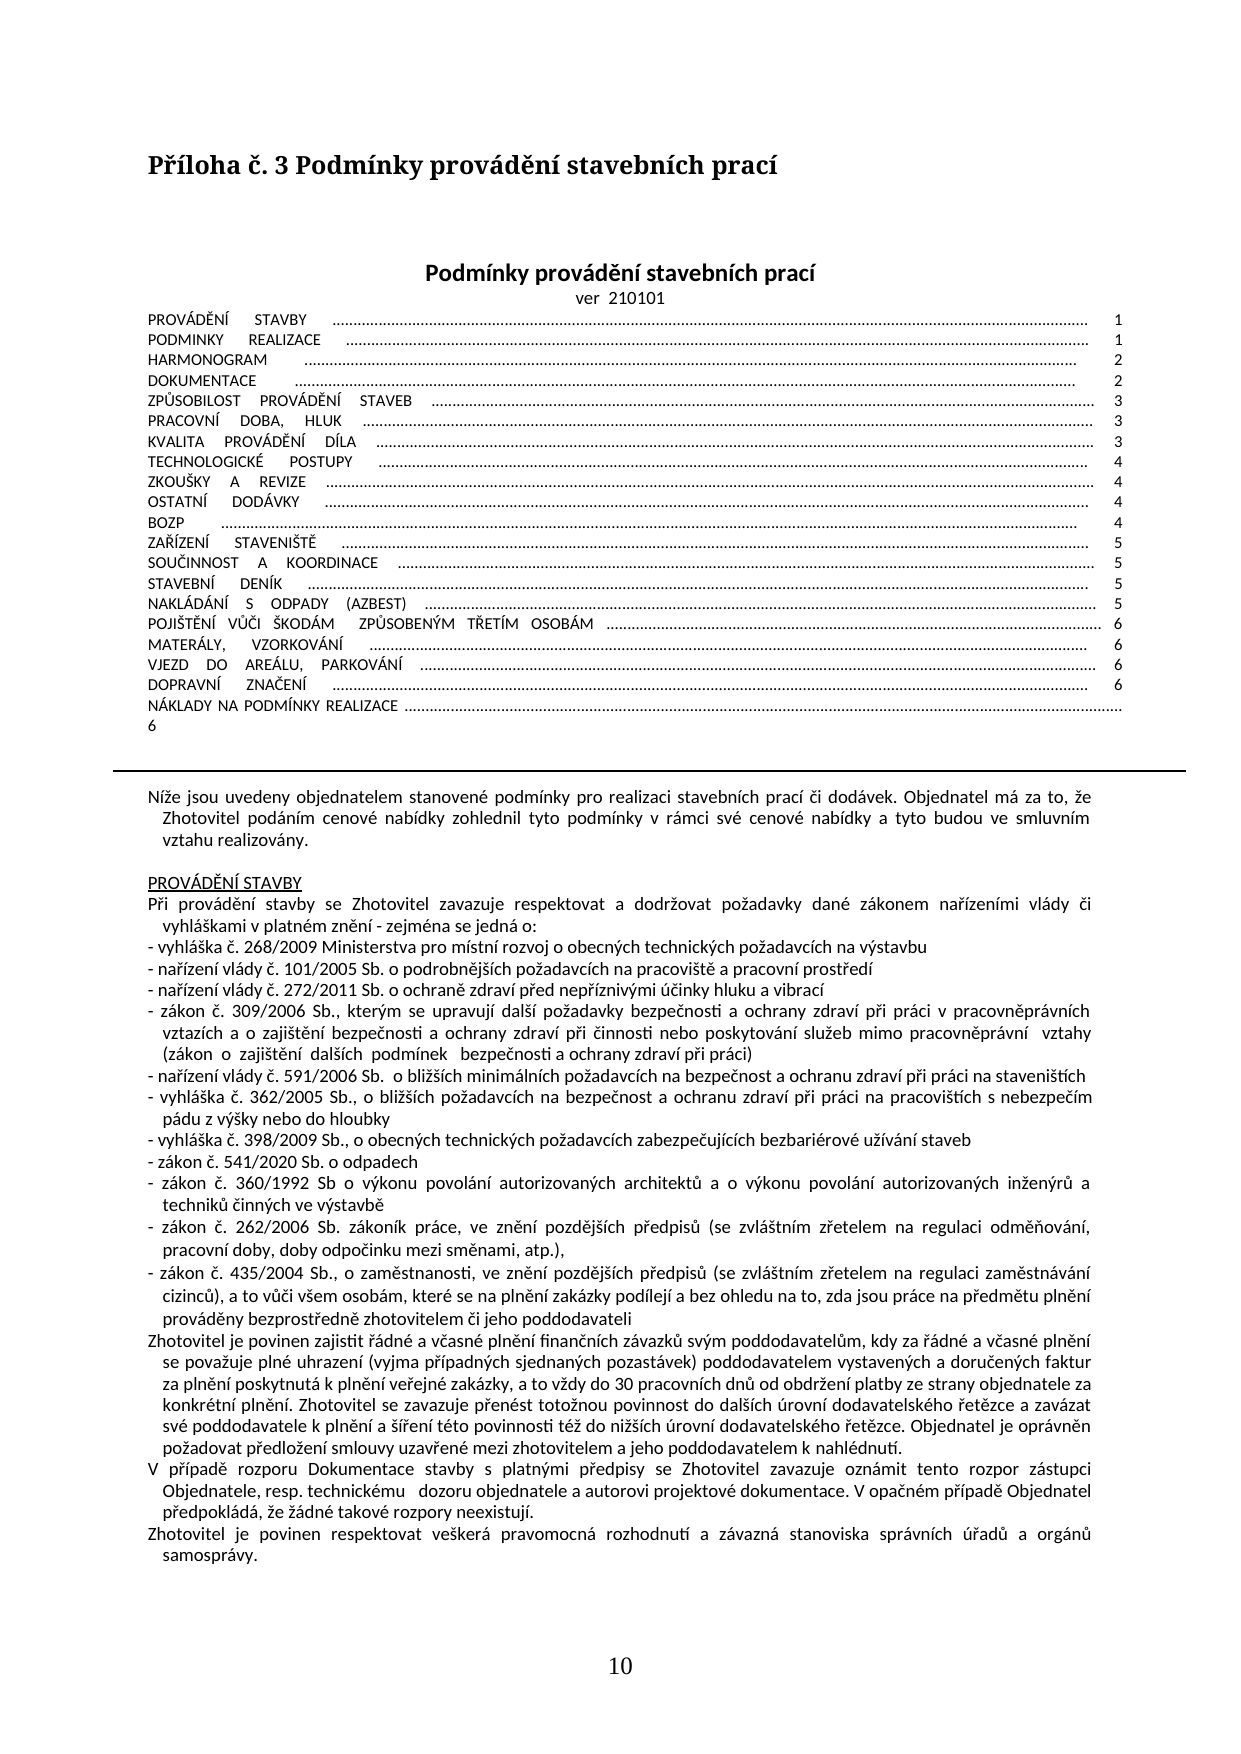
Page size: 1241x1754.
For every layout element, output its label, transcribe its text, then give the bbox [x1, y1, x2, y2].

text - zákon č. 262/2006 Sb. zákoník práce, ve znění pozdějších předpisů (se zvláštním zřetelem na regulaci odměňování, pracovní doby, doby odpočinku mezi směnami, atp.), [148, 1215, 1093, 1261]
text V případě rozporu Dokumentace stavby s platnými předpisy se Zhotovitel zavazuje oznámit tento rozpor zástupci Objednatele, resp. technickému dozoru objednatele a autorovi projektové dokumentace. V opačném případě Objednatel předpokládá, že žádné takové rozpory neexistují. [148, 1459, 1092, 1523]
text - zákon č. 309/2006 Sb., kterým se upravují další požadavky bezpečnosti a ochrany zdraví při práci v pracovněprávních vztazích a o zajištění bezpečnosti a ochrany zdraví při činnosti nebo poskytování služeb mimo pracovněprávní vztahy (zákon o zajištění dalších podmínek bezpečnosti a ochrany zdraví při práci) [148, 1001, 1093, 1065]
text Příloha č. 3 Podmínky provádění stavebních prací [148, 148, 1093, 182]
text PROVÁDĚNÍ STAVBY .................................................................................................................................................................................... 1 PODMINKY REALIZACE ................................................................................................................................................................................. 1 HARMONOGRAM ........................................................................................................................................................................................ 2 DOKUMENTACE .......................................................................................................................................................................................... 2 ZPŮSOBILOST PROVÁDĚNÍ STAVEB .............................................................................................................................................................. 3 PRACOVNÍ DOBA, HLUK .............................................................................................................................................................................. 3 KVALITA PROVÁDĚNÍ DÍLA ........................................................................................................................................................................... 3 TECHNOLOGICKÉ POSTUPY ......................................................................................................................................................................... 4 ZKOUŠKY A REVIZE ....................................................................................................................................................................................... 4 OSTATNÍ DODÁVKY ...................................................................................................................................................................................... 4 BOZP ............................................................................................................................................................................................................ 4 ZAŘÍZENÍ STAVENIŠTĚ .................................................................................................................................................................................. 5 SOUČINNOST A KOORDINACE ...................................................................................................................................................................... 5 STAVEBNÍ DENÍK .......................................................................................................................................................................................... 5 NAKLÁDÁNÍ S ODPADY (AZBEST) ................................................................................................................................................................ 5 POJIŠTĚNÍ VŮČI ŠKODÁM ZPŮSOBENÝM TŘETÍM OSOBÁM ...................................................................................................................... 6 MATERÁLY, VZORKOVÁNÍ ........................................................................................................................................................................... 6 VJEZD DO AREÁLU, PARKOVÁNÍ ................................................................................................................................................................. 6 DOPRAVNÍ ZNAČENÍ .................................................................................................................................................................................... 6 NÁKLADY NA PODMÍNKY REALIZACE ........................................................................................................................................................................... 6 [148, 309, 1122, 735]
text Při provádění stavby se Zhotovitel zavazuje respektovat a dodržovat požadavky dané zákonem nařízeními vlády či vyhláškami v platném znění - zejména se jedná o: [148, 893, 1093, 936]
text - nařízení vlády č. 591/2006 Sb. o bližších minimálních požadavcích na bezpečnost a ochranu zdraví při práci na staveništích [148, 1065, 1093, 1087]
text - zákon č. 360/1992 Sb o výkonu povolání autorizovaných architektů a o výkonu povolání autorizovaných inženýrů a techniků činných ve výstavbě [148, 1172, 1093, 1215]
text Zhotovitel je povinen respektovat veškerá pravomocná rozhodnutí a závazná stanoviska správních úřadů a orgánů samosprávy. [148, 1523, 1092, 1566]
text Zhotovitel je povinen zajistit řádné a včasné plnění finančních závazků svým poddodavatelům, kdy za řádné a včasné plnění se považuje plné uhrazení (vyjma případných sjednaných pozastávek) poddodavatelem vystavených a doručených faktur za plnění poskytnutá k plnění veřejné zakázky, a to vždy do 30 pracovních dnů od obdržení platby ze strany objednatele za konkrétní plnění. Zhotovitel se zavazuje přenést totožnou povinnost do dalších úrovní dodavatelského řetězce a zavázat své poddodavatele k plnění a šíření této povinnosti též do nižších úrovní dodavatelského řetězce. Objednatel je oprávněn požadovat předložení smlouvy uzavřené mezi zhotovitelem a jeho poddodavatelem k nahlédnutí. [148, 1330, 1092, 1459]
text - zákon č. 435/2004 Sb., o zaměstnanosti, ve znění pozdějších předpisů (se zvláštním zřetelem na regulaci zaměstnávání cizinců), a to vůči všem osobám, které se na plnění zakázky podílejí a bez ohledu na to, zda jsou práce na předmětu plnění prováděny bezprostředně zhotovitelem či jeho poddodavateli [148, 1261, 1093, 1330]
text PROVÁDĚNÍ STAVBY [148, 872, 1093, 893]
text - nařízení vlády č. 101/2005 Sb. o podrobnějších požadavcích na pracoviště a pracovní prostředí [148, 958, 1093, 979]
text Podmínky provádění stavebních prací [148, 263, 1093, 286]
text - nařízení vlády č. 272/2011 Sb. o ochraně zdraví před nepříznivými účinky hluku a vibrací [148, 979, 1093, 1001]
text - vyhláška č. 398/2009 Sb., o obecných technických požadavcích zabezpečujících bezbariérové užívání staveb [148, 1129, 1093, 1151]
text - zákon č. 541/2020 Sb. o odpadech [148, 1151, 1093, 1172]
text Níže jsou uvedeny objednatelem stanovené podmínky pro realizaci stavebních prací či dodávek. Objednatel má za to, že Zhotovitel podáním cenové nabídky zohlednil tyto podmínky v rámci své cenové nabídky a tyto budou ve smluvním vztahu realizovány. [148, 786, 1092, 851]
text ver 210101 [148, 286, 1093, 309]
text - vyhláška č. 362/2005 Sb., o bližších požadavcích na bezpečnost a ochranu zdraví při práci na pracovištích s nebezpečím pádu z výšky nebo do hloubky [148, 1087, 1093, 1129]
text - vyhláška č. 268/2009 Ministerstva pro místní rozvoj o obecných technických požadavcích na výstavbu [148, 936, 1093, 958]
